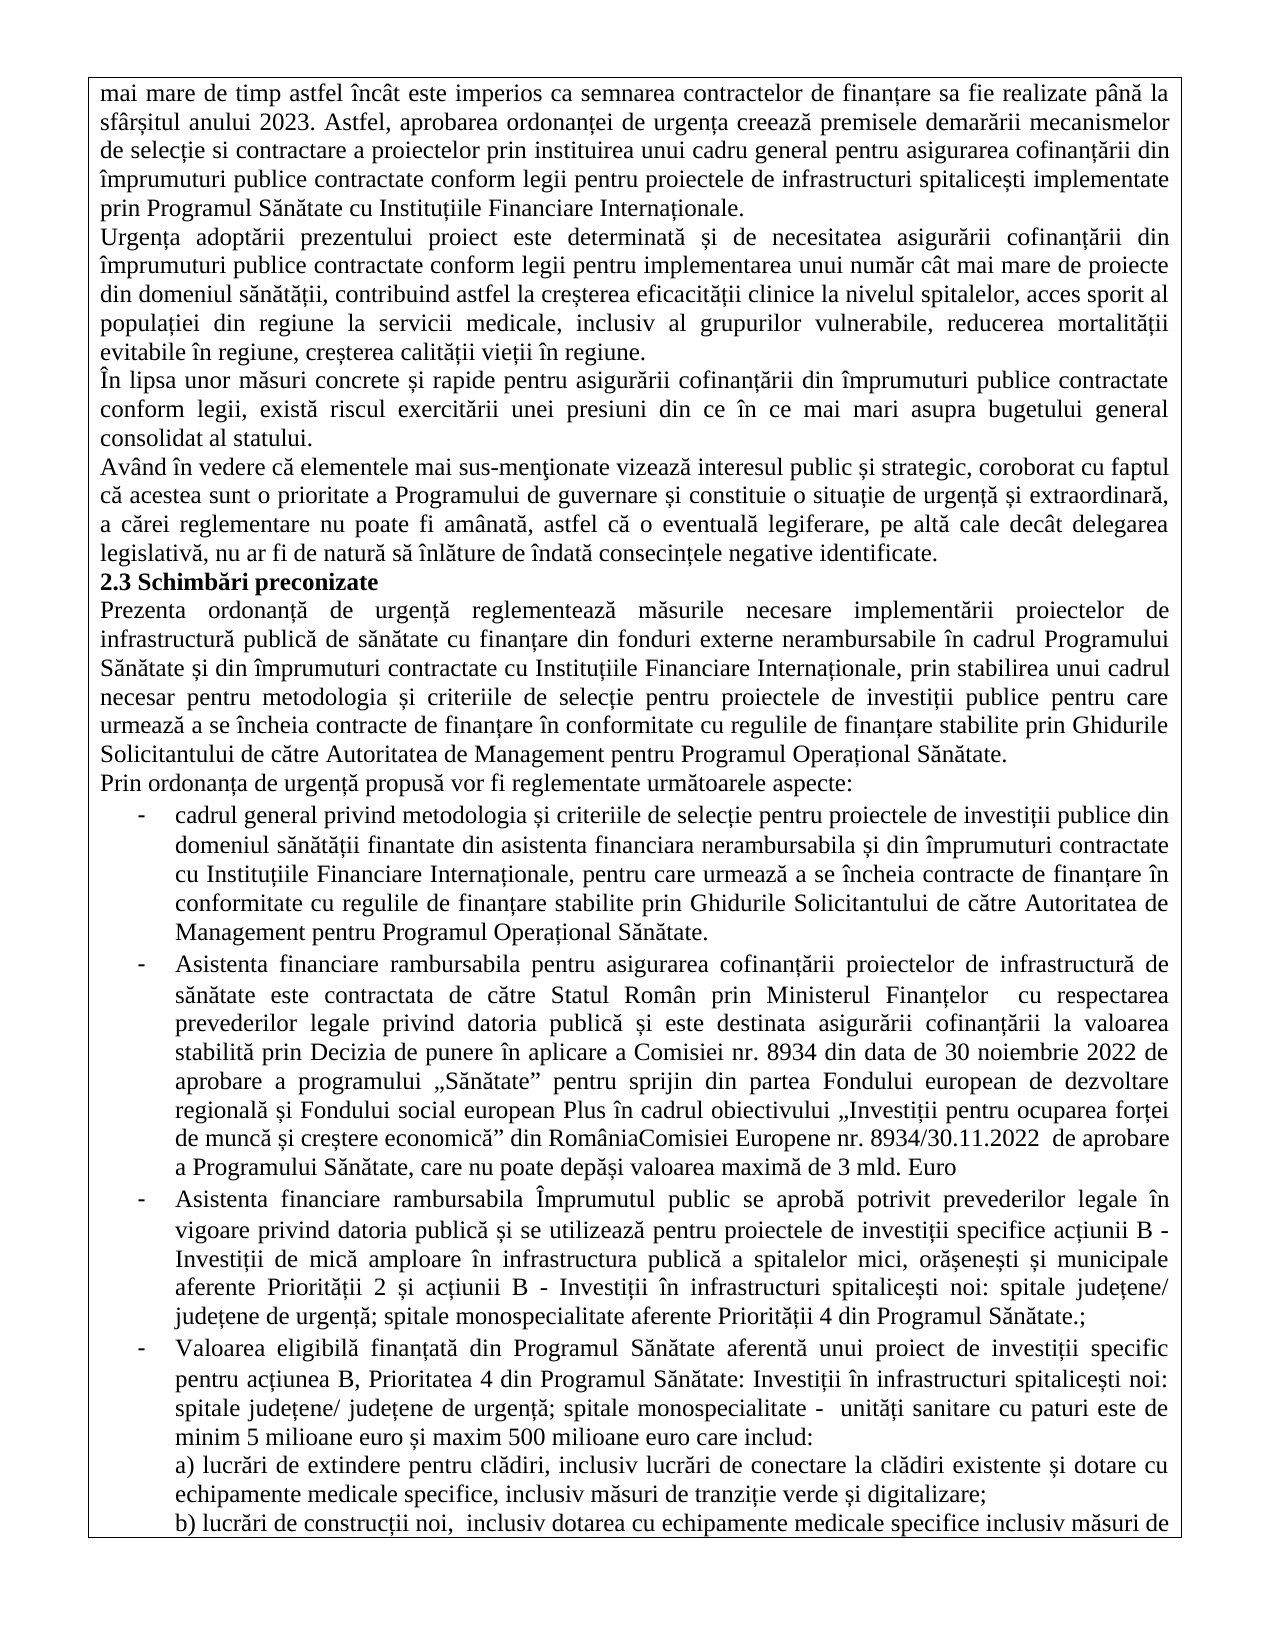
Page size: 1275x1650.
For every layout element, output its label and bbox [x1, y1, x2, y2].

table_header [89, 78, 1181, 1537]
